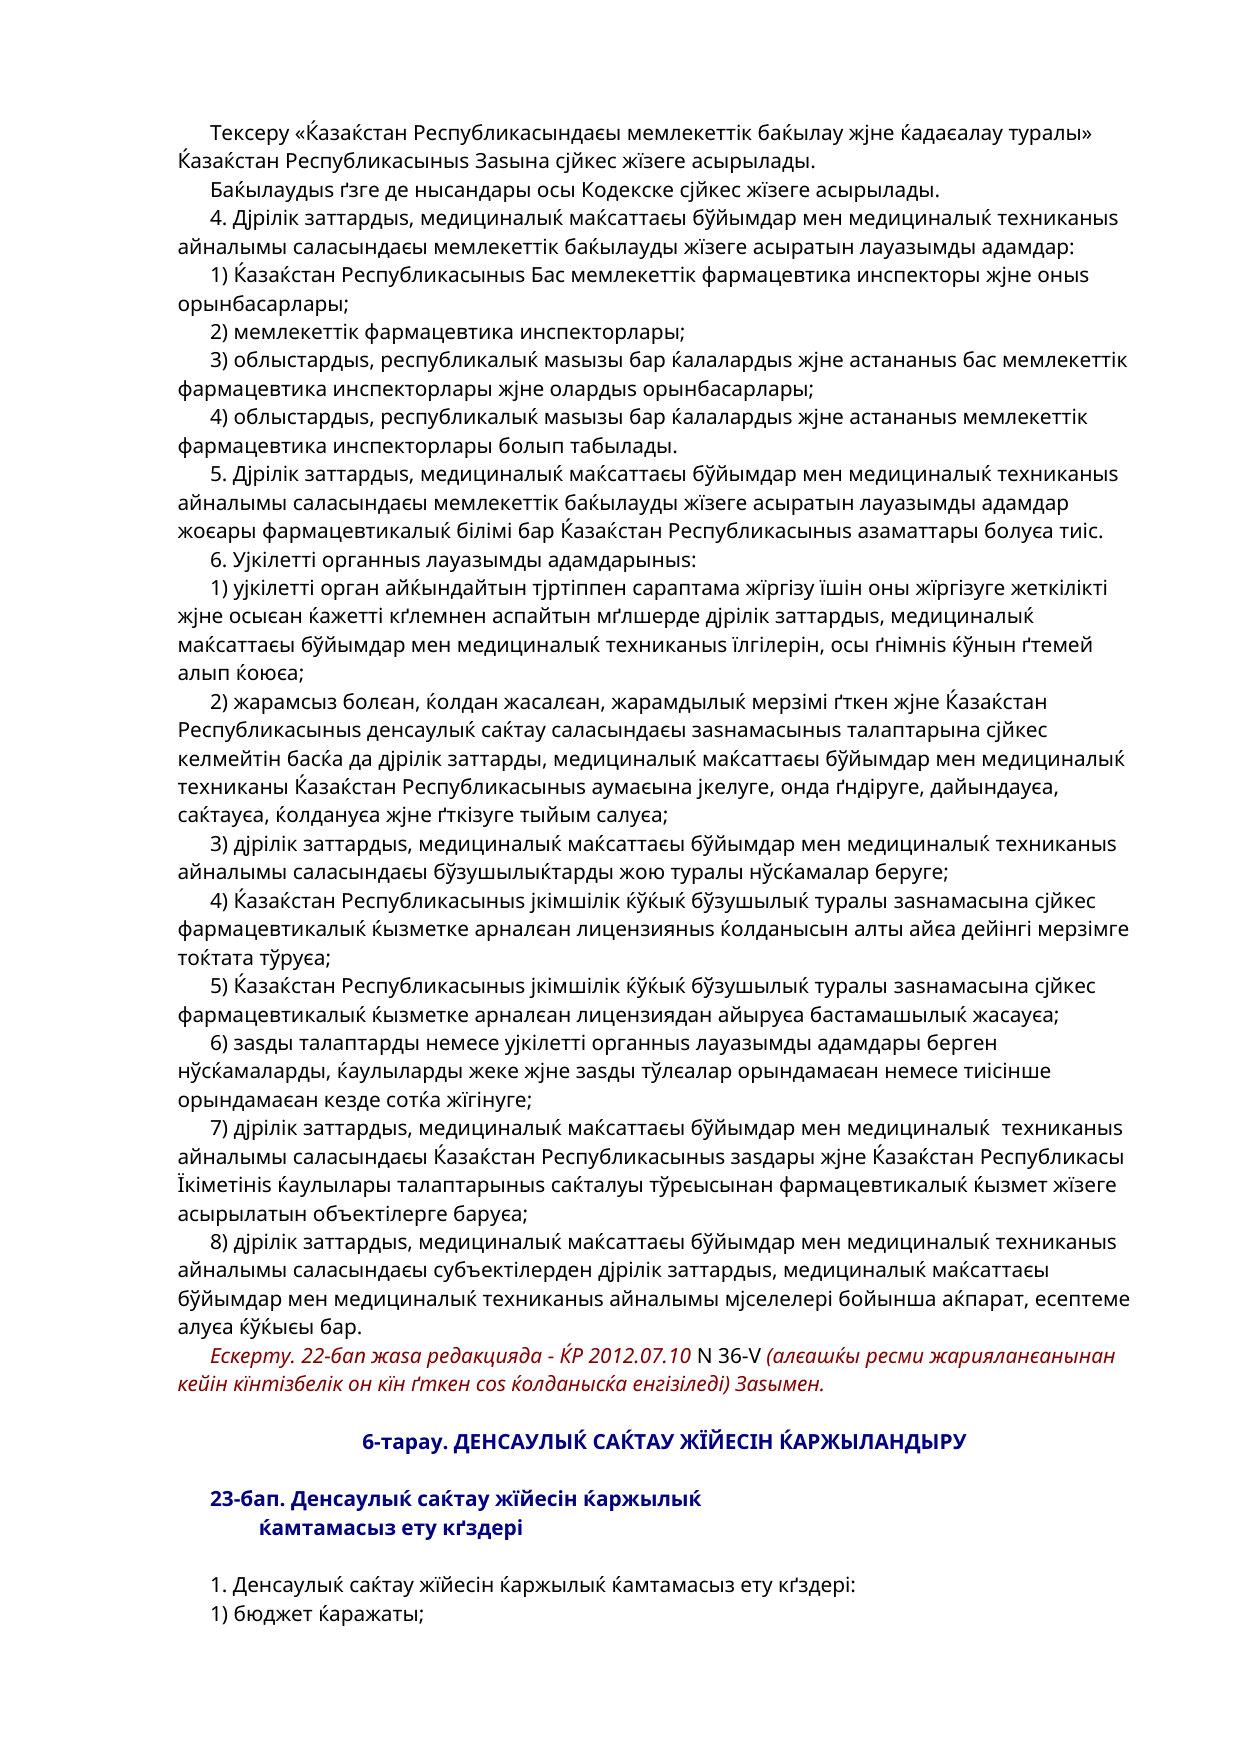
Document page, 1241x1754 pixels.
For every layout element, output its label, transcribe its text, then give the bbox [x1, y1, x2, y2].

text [177, 1571, 1152, 1627]
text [177, 118, 1152, 1398]
text 23-бап. Денсаулыќ саќтау жїйесін ќаржылыќ ќамтамасыз ету кґздері [177, 1484, 1152, 1541]
text 6-тарау. ДЕНСАУЛЫЌ САЌТАУ ЖЇЙЕСІН ЌАРЖЫЛАНДЫРУ [177, 1427, 1152, 1455]
